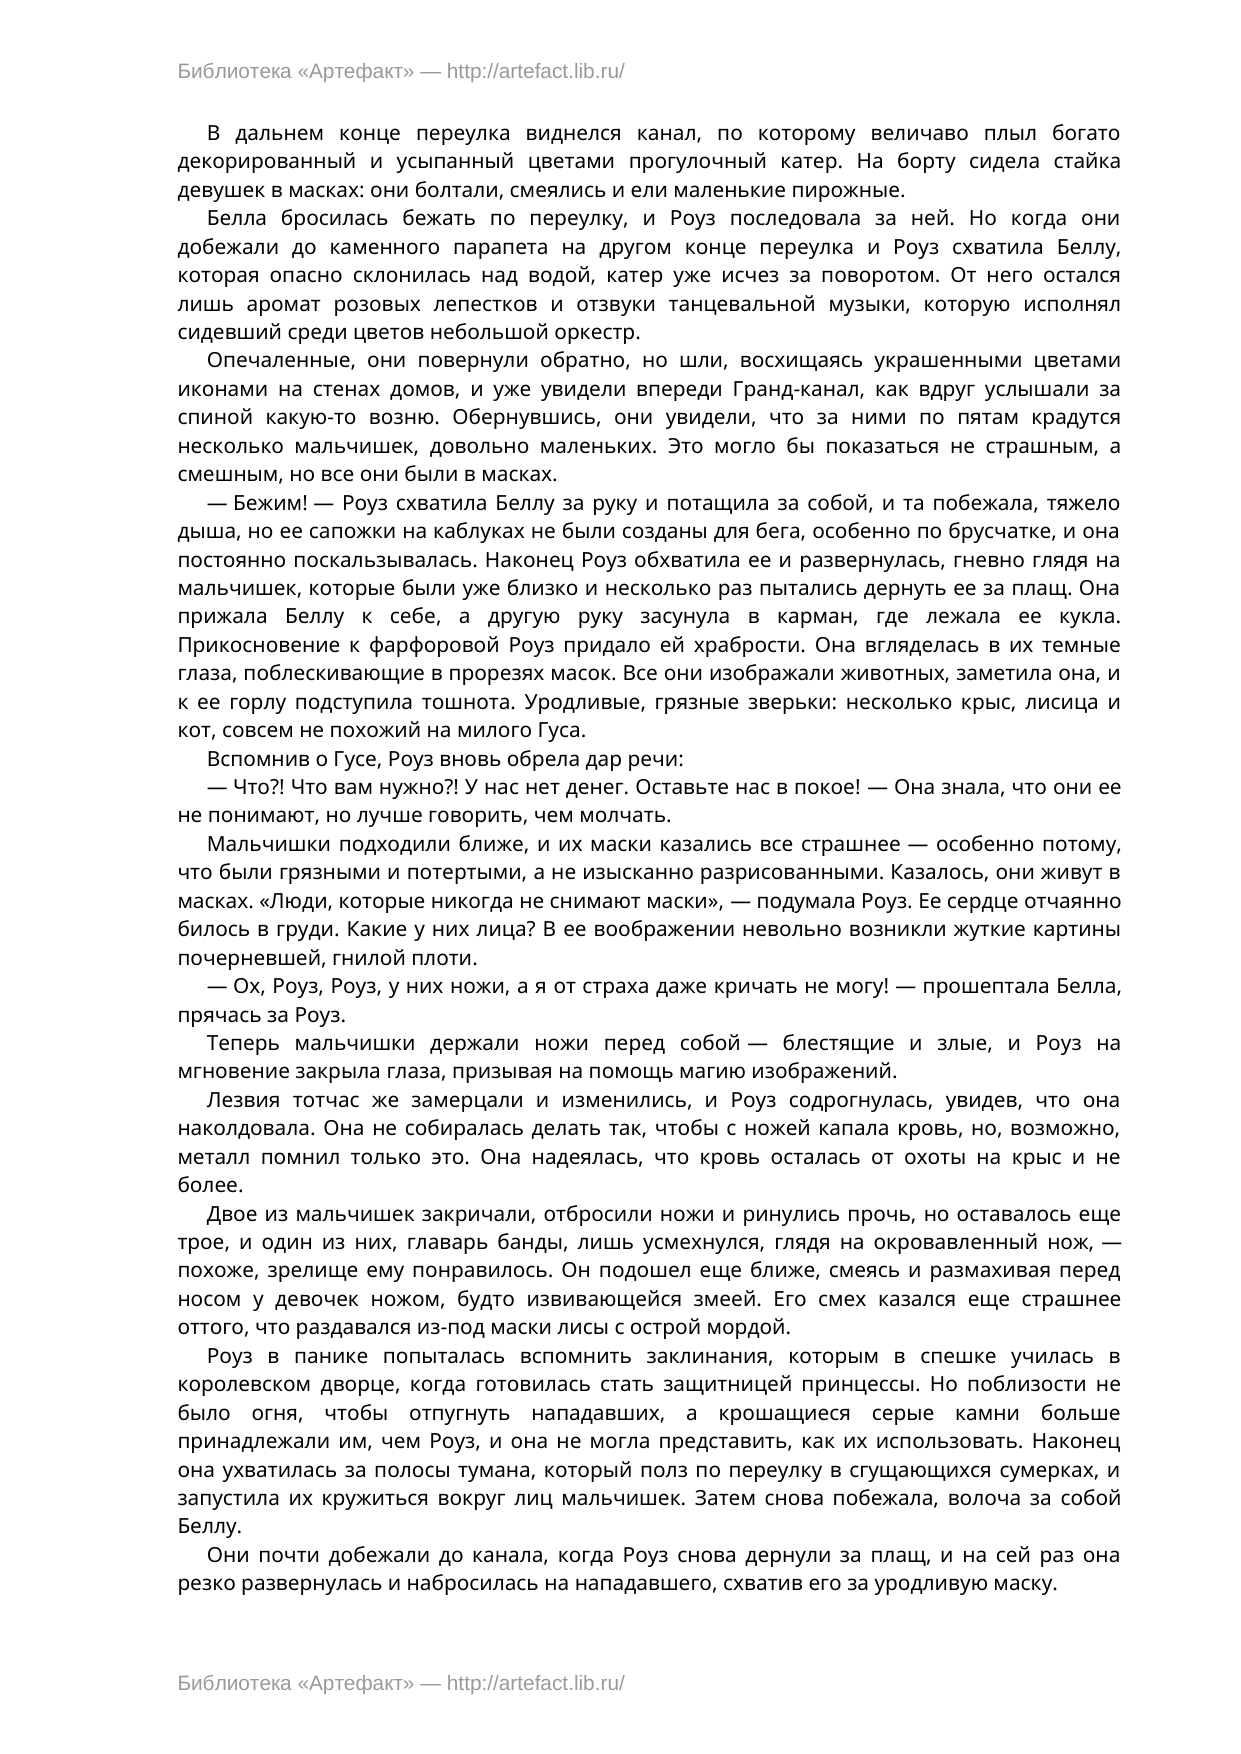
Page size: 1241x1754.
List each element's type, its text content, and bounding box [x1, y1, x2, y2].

text Теперь мальчишки держали ножи перед собой — блестящие и злые, и Роуз на мгновение закрыла глаза, призывая на помощь магию изображений. [177, 1028, 1122, 1085]
text — Бежим! — Роуз схватила Беллу за руку и потащила за собой, и та побежала, тяжело дыша, но ее сапожки на каблуках не были созданы для бега, особенно по брусчатке, и она постоянно поскальзывалась. Наконец Роуз обхватила ее и развернулась, гневно глядя на мальчишек, которые были уже близко и несколько раз пытались дернуть ее за плащ. Она прижала Беллу к себе, а другую руку засунула в карман, где лежала ее кукла. Прикосновение к фарфоровой Роуз придало ей храбрости. Она вгляделась в их темные глаза, поблескивающие в прорезях масок. Все они изображали животных, заметила она, и к ее горлу подступила тошнота. Уродливые, грязные зверьки: несколько крыс, лисица и кот, совсем не похожий на милого Гуса. [177, 488, 1122, 744]
text Они почти добежали до канала, когда Роуз снова дернули за плащ, и на сей раз она резко развернулась и набросилась на нападавшего, схватив его за уродливую маску. [177, 1540, 1122, 1597]
text Двое из мальчишек закричали, отбросили ножи и ринулись прочь, но оставалось еще трое, и один из них, главарь банды, лишь усмехнулся, глядя на окровавленный нож, — похоже, зрелище ему понравилось. Он подошел еще ближе, смеясь и размахивая перед носом у девочек ножом, будто извивающейся змеей. Его смех казался еще страшнее оттого, что раздавался из-под маски лисы с острой мордой. [177, 1199, 1122, 1341]
text Вспомнив о Гусе, Роуз вновь обрела дар речи: [177, 744, 1122, 772]
text Белла бросилась бежать по переулку, и Роуз последовала за ней. Но когда они добежали до каменного парапета на другом конце переулка и Роуз схватила Беллу, которая опасно склонилась над водой, катер уже исчез за поворотом. От него остался лишь аромат розовых лепестков и отзвуки танцевальной музыки, которую исполнял сидевший среди цветов небольшой оркестр. [177, 203, 1122, 346]
text Мальчишки подходили ближе, и их маски казались все страшнее — особенно потому, что были грязными и потертыми, а не изысканно разрисованными. Казалось, они живут в масках. «Люди, которые никогда не снимают маски», — подумала Роуз. Ее сердце отчаянно билось в груди. Какие у них лица? В ее воображении невольно возникли жуткие картины почерневшей, гнилой плоти. [177, 829, 1122, 971]
text В дальнем конце переулка виднелся канал, по которому величаво плыл богато декорированный и усыпанный цветами прогулочный катер. На борту сидела стайка девушек в масках: они болтали, смеялись и ели маленькие пирожные. [177, 118, 1122, 203]
text Опечаленные, они повернули обратно, но шли, восхищаясь украшенными цветами иконами на стенах домов, и уже увидели впереди Гранд-канал, как вдруг услышали за спиной какую-то возню. Обернувшись, они увидели, что за ними по пятам крадутся несколько мальчишек, довольно маленьких. Это могло бы показаться не страшным, а смешным, но все они были в масках. [177, 346, 1122, 488]
text — Ох, Роуз, Роуз, у них ножи, а я от страха даже кричать не могу! — прошептала Белла, прячась за Роуз. [177, 971, 1122, 1028]
text — Что?! Что вам нужно?! У нас нет денег. Оставьте нас в покое! — Она знала, что они ее не понимают, но лучше говорить, чем молчать. [177, 772, 1122, 829]
text Роуз в панике попыталась вспомнить заклинания, которым в спешке училась в королевском дворце, когда готовилась стать защитницей принцессы. Но поблизости не было огня, чтобы отпугнуть нападавших, а крошащиеся серые камни больше принадлежали им, чем Роуз, и она не могла представить, как их использовать. Наконец она ухватилась за полосы тумана, который полз по переулку в сгущающихся сумерках, и запустила их кружиться вокруг лиц мальчишек. Затем снова побежала, волоча за собой Беллу. [177, 1341, 1122, 1540]
text Лезвия тотчас же замерцали и изменились, и Роуз содрогнулась, увидев, что она наколдовала. Она не собиралась делать так, чтобы с ножей капала кровь, но, возможно, металл помнил только это. Она надеялась, что кровь осталась от охоты на крыс и не более. [177, 1085, 1122, 1199]
